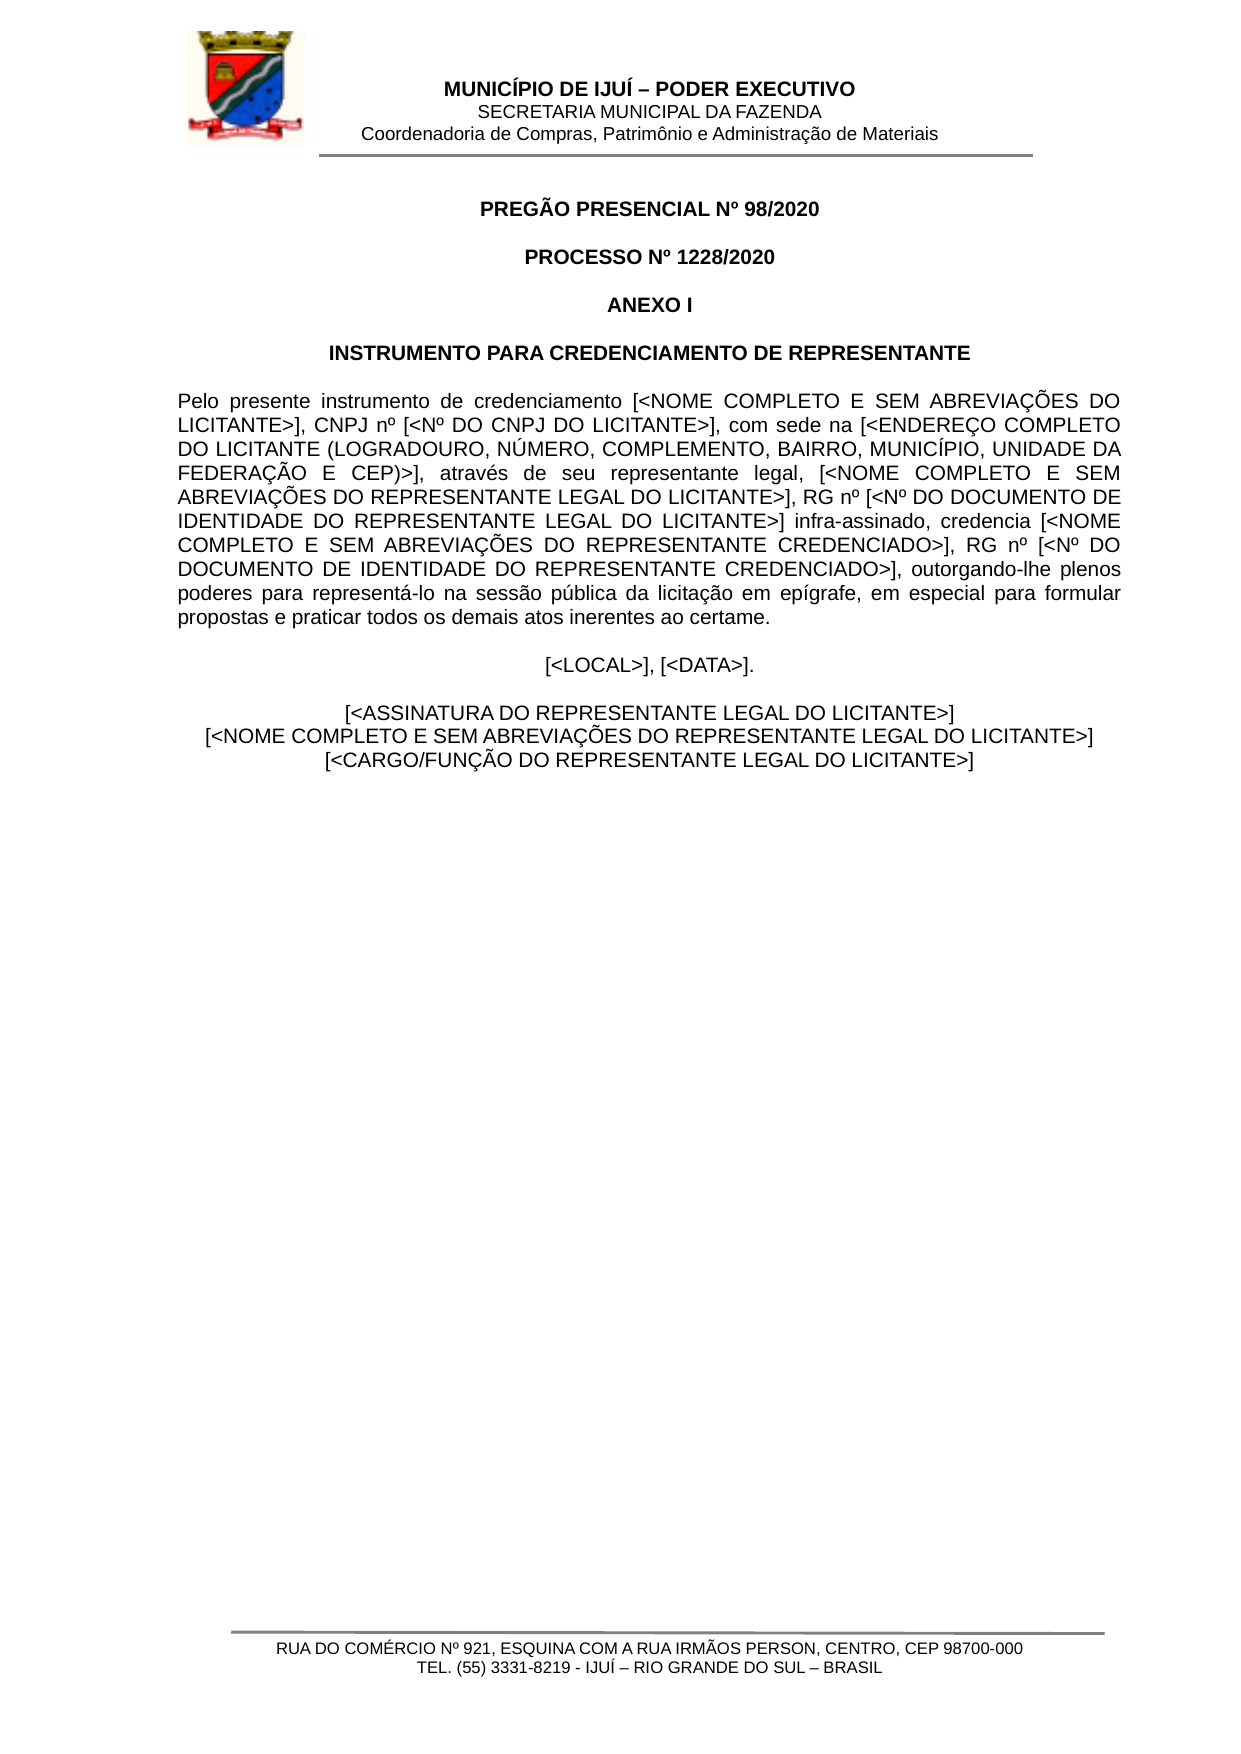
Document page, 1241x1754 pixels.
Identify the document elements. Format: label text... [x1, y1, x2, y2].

text Pelo presente instrumento de credenciamento [<NOME COMPLETO E SEM ABREVIAÇÕES DO LICITANTE>], CNPJ nº [<Nº DO CNPJ DO LICITANTE>], com sede na [<ENDEREÇO COMPLETO DO LICITANTE (LOGRADOURO, NÚMERO, COMPLEMENTO, BAIRRO, MUNICÍPIO, UNIDADE DA FEDERAÇÃO E CEP)>], através de seu representante legal, [<NOME COMPLETO E SEM ABREVIAÇÕES DO REPRESENTANTE LEGAL DO LICITANTE>], RG nº [<Nº DO DOCUMENTO DE IDENTIDADE DO REPRESENTANTE LEGAL DO LICITANTE>] infra-assinado, credencia [<NOME COMPLETO E SEM ABREVIAÇÕES DO REPRESENTANTE CREDENCIADO>], RG nº [<Nº DO DOCUMENTO DE IDENTIDADE DO REPRESENTANTE CREDENCIADO>], outorgando-lhe plenos poderes para representá-lo na sessão pública da licitação em epígrafe, em especial para formular propostas e praticar todos os demais atos inerentes ao certame. [177, 389, 1122, 628]
text PREGÃO PRESENCIAL Nº 98/2020 [177, 197, 1122, 221]
picture [185, 31, 306, 148]
text [<NOME COMPLETO E SEM ABREVIAÇÕES DO REPRESENTANTE LEGAL DO LICITANTE>] [177, 724, 1122, 748]
text PROCESSO Nº 1228/2020 [177, 245, 1122, 269]
text [<LOCAL>], [<DATA>]. [177, 652, 1122, 676]
text INSTRUMENTO PARA CREDENCIAMENTO DE REPRESENTANTE [177, 341, 1122, 365]
text [<ASSINATURA DO REPRESENTANTE LEGAL DO LICITANTE>] [177, 700, 1122, 724]
text ANEXO I [177, 293, 1122, 317]
text [<CARGO/FUNÇÃO DO REPRESENTANTE LEGAL DO LICITANTE>] [177, 748, 1122, 772]
